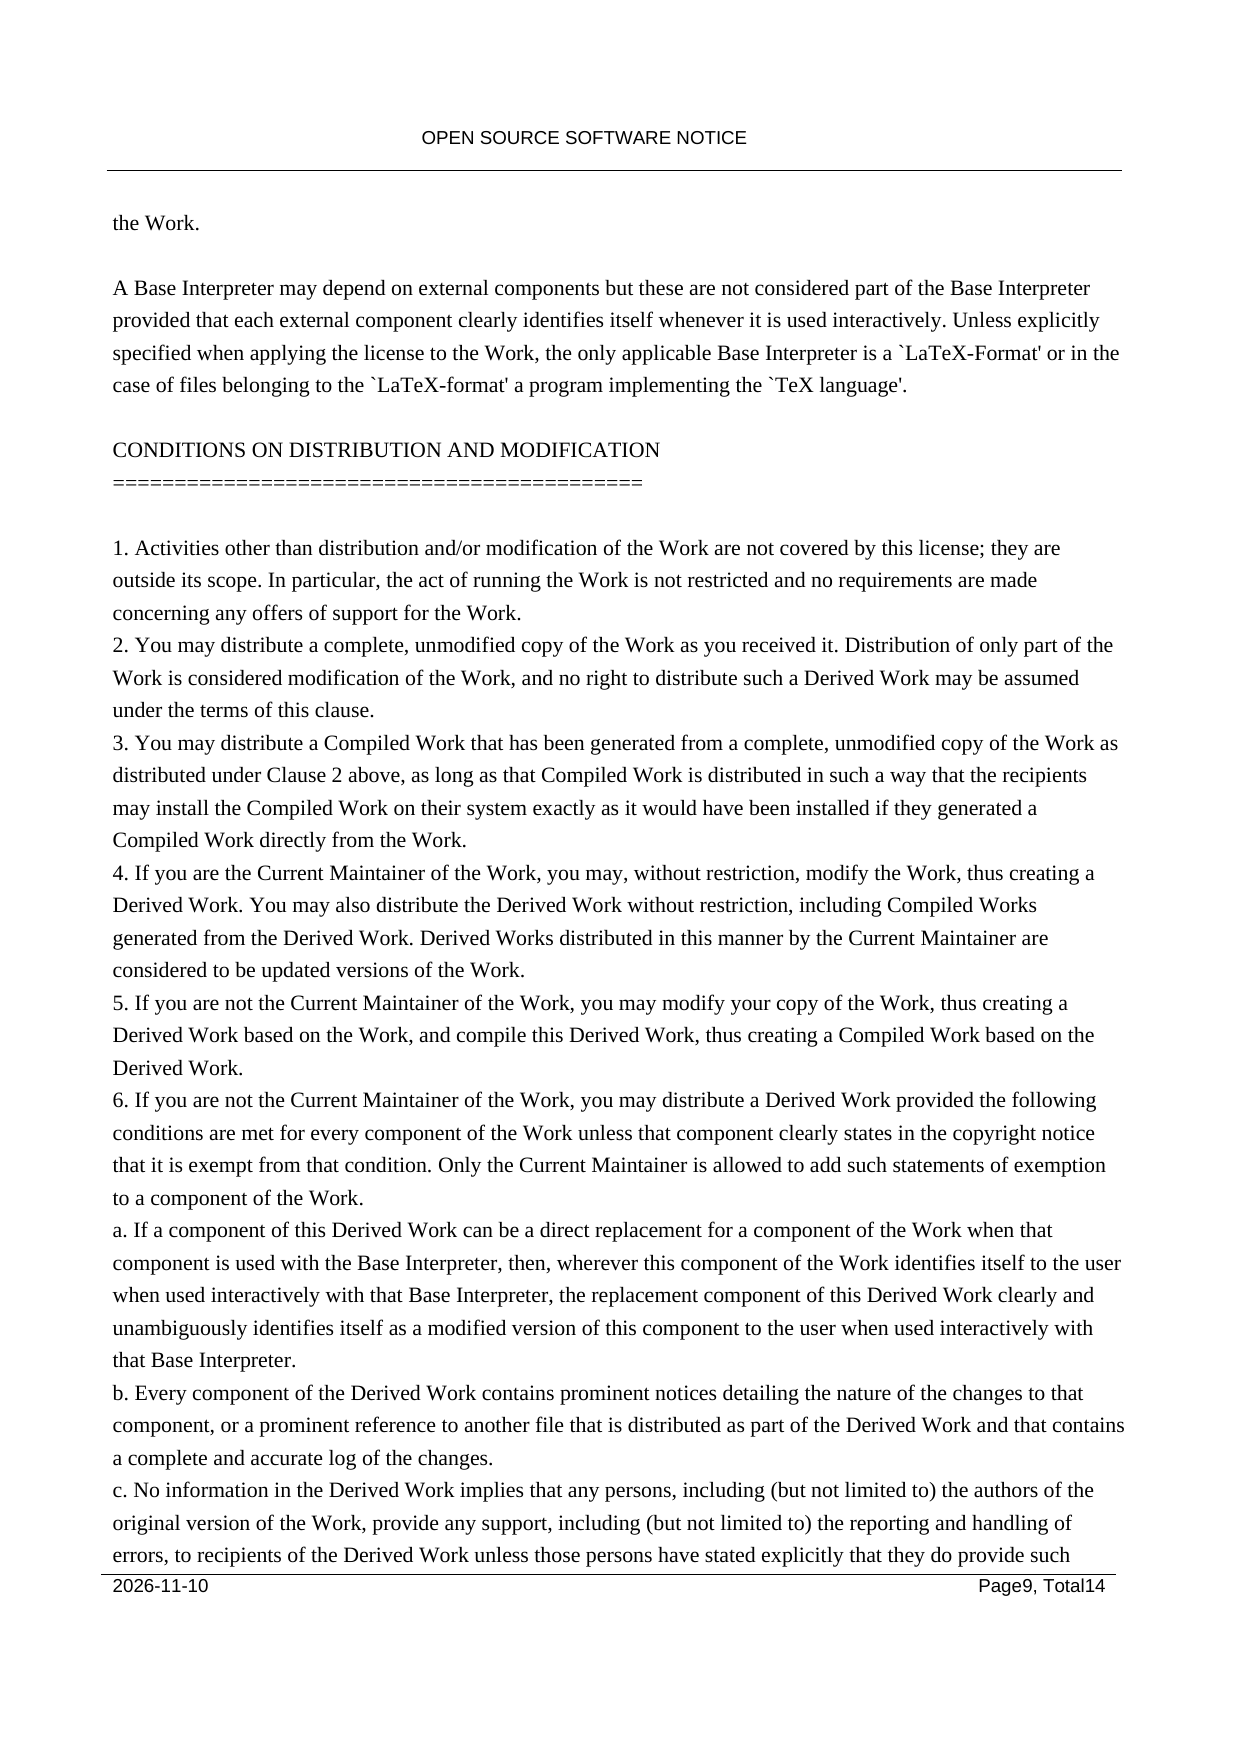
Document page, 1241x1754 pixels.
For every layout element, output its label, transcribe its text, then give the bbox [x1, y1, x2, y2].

text a. If a component of this Derived Work can be a direct replacement for a component of the Work when that component is used with the Base Interpreter, then, wherever this component of the Work identifies itself to the user when used interactively with that Base Interpreter, the replacement component of this Derived Work clearly and unambiguously identifies itself as a modified version of this component to the user when used interactively with that Base Interpreter. [112, 1214, 1128, 1376]
text =========================================== [112, 466, 1128, 499]
text 4. If you are the Current Maintainer of the Work, you may, without restriction, modify the Work, thus creating a Derived Work. You may also distribute the Derived Work without restriction, including Compiled Works generated from the Derived Work. Derived Works distributed in this manner by the Current Maintainer are considered to be updated versions of the Work. [112, 856, 1128, 986]
text b. Every component of the Derived Work contains prominent notices detailing the nature of the changes to that component, or a prominent reference to another file that is distributed as part of the Derived Work and that contains a complete and accurate log of the changes. [112, 1376, 1128, 1474]
text 5. If you are not the Current Maintainer of the Work, you may modify your copy of the Work, thus creating a Derived Work based on the Work, and compile this Derived Work, thus creating a Compiled Work based on the Derived Work. [112, 986, 1128, 1084]
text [112, 1474, 1128, 1571]
text 1. Activities other than distribution and/or modification of the Work are not covered by this license; they are outside its scope. In particular, the act of running the Work is not restricted and no requirements are made concerning any offers of support for the Work. [112, 531, 1128, 629]
text 3. You may distribute a Compiled Work that has been generated from a complete, unmodified copy of the Work as distributed under Clause 2 above, as long as that Compiled Work is distributed in such a way that the recipients may install the Compiled Work on their system exactly as it would have been installed if they generated a Compiled Work directly from the Work. [112, 726, 1128, 856]
text CONDITIONS ON DISTRIBUTION AND MODIFICATION [112, 434, 1128, 466]
text A Base Interpreter may depend on external components but these are not considered part of the Base Interpreter provided that each external component clearly identifies itself whenever it is used interactively. Unless explicitly specified when applying the license to the Work, the only applicable Base Interpreter is a `LaTeX-Format' or in the case of files belonging to the `LaTeX-format' a program implementing the `TeX language'. [112, 271, 1128, 401]
text 2. You may distribute a complete, unmodified copy of the Work as you received it. Distribution of only part of the Work is considered modification of the Work, and no right to distribute such a Derived Work may be assumed under the terms of this clause. [112, 629, 1128, 726]
text 6. If you are not the Current Maintainer of the Work, you may distribute a Derived Work provided the following conditions are met for every component of the Work unless that component clearly states in the copyright notice that it is exempt from that condition. Only the Current Maintainer is allowed to add such statements of exemption to a component of the Work. [112, 1084, 1128, 1214]
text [112, 206, 1128, 239]
